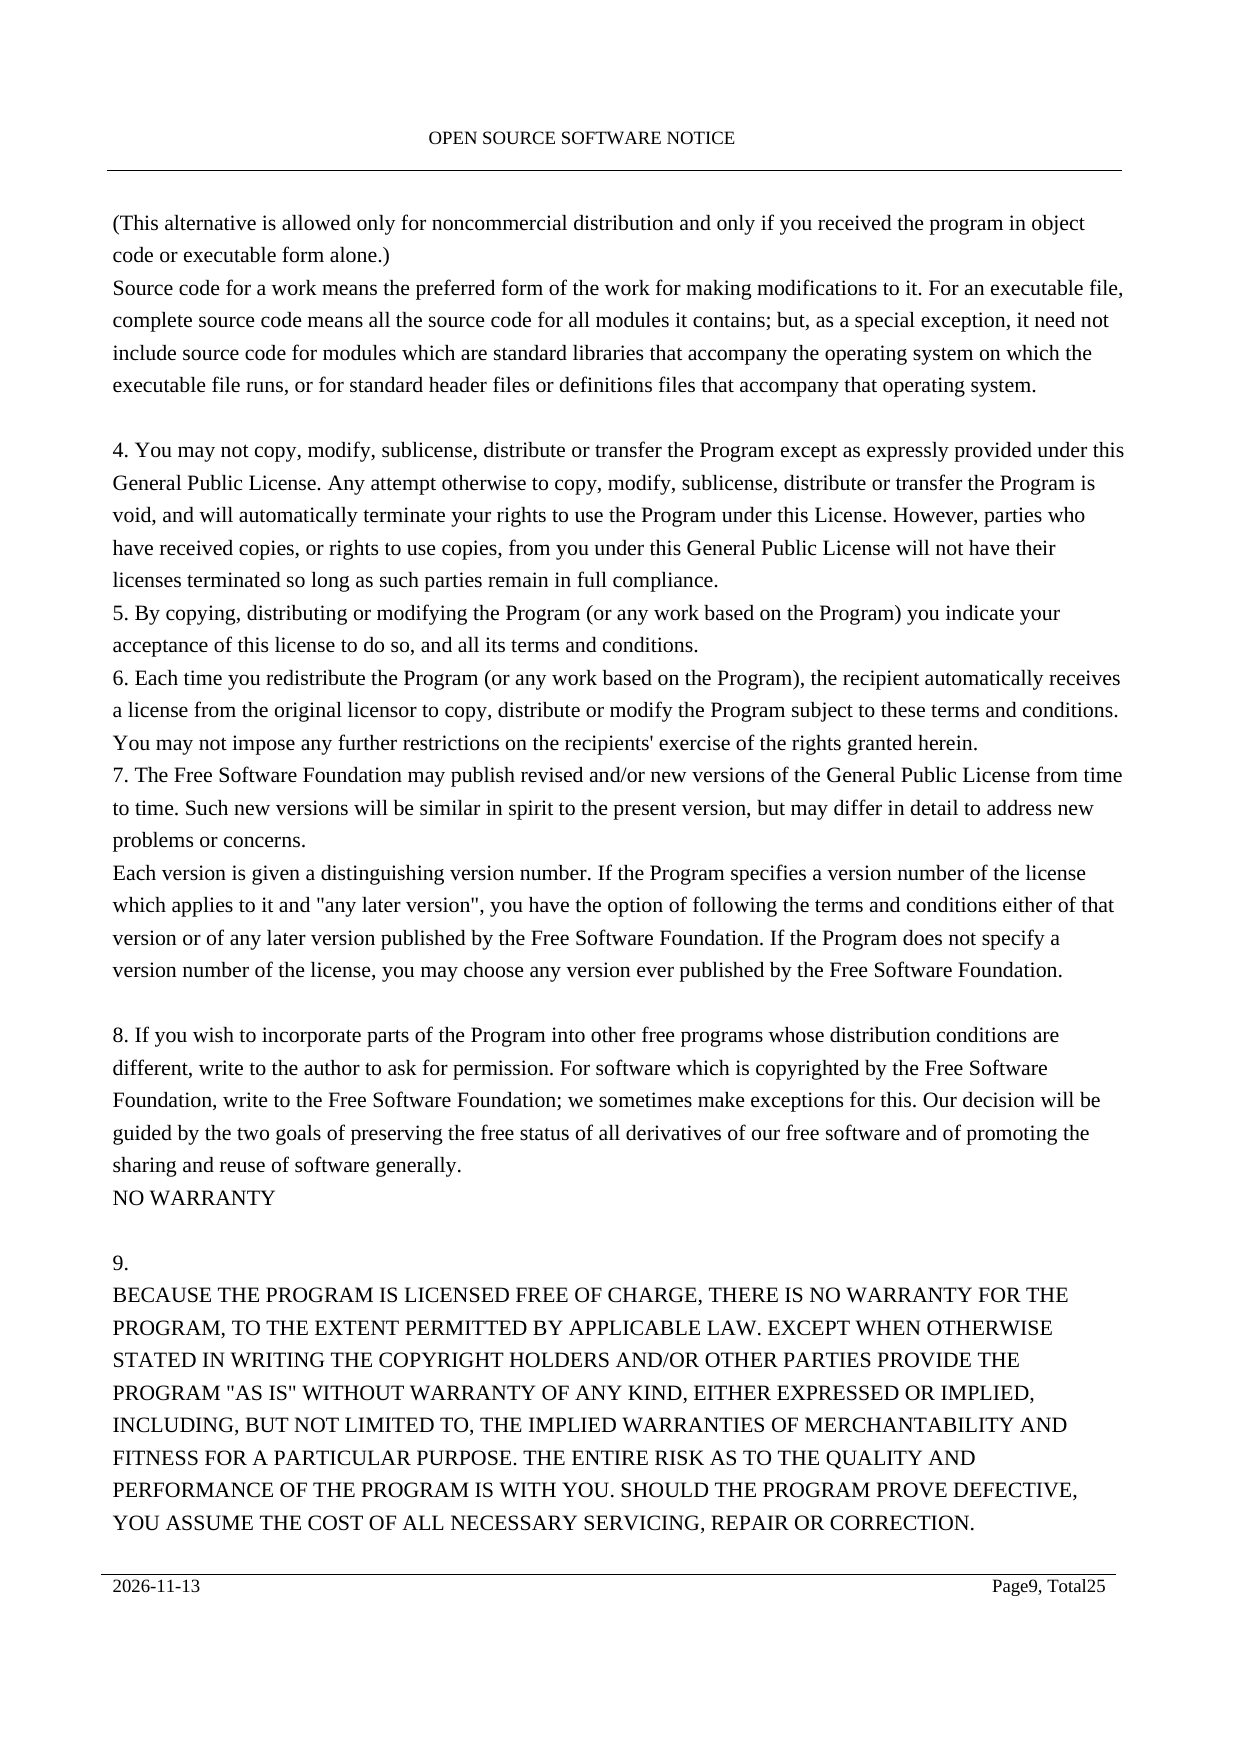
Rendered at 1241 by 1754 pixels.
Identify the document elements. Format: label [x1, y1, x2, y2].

text [112, 206, 1128, 1539]
